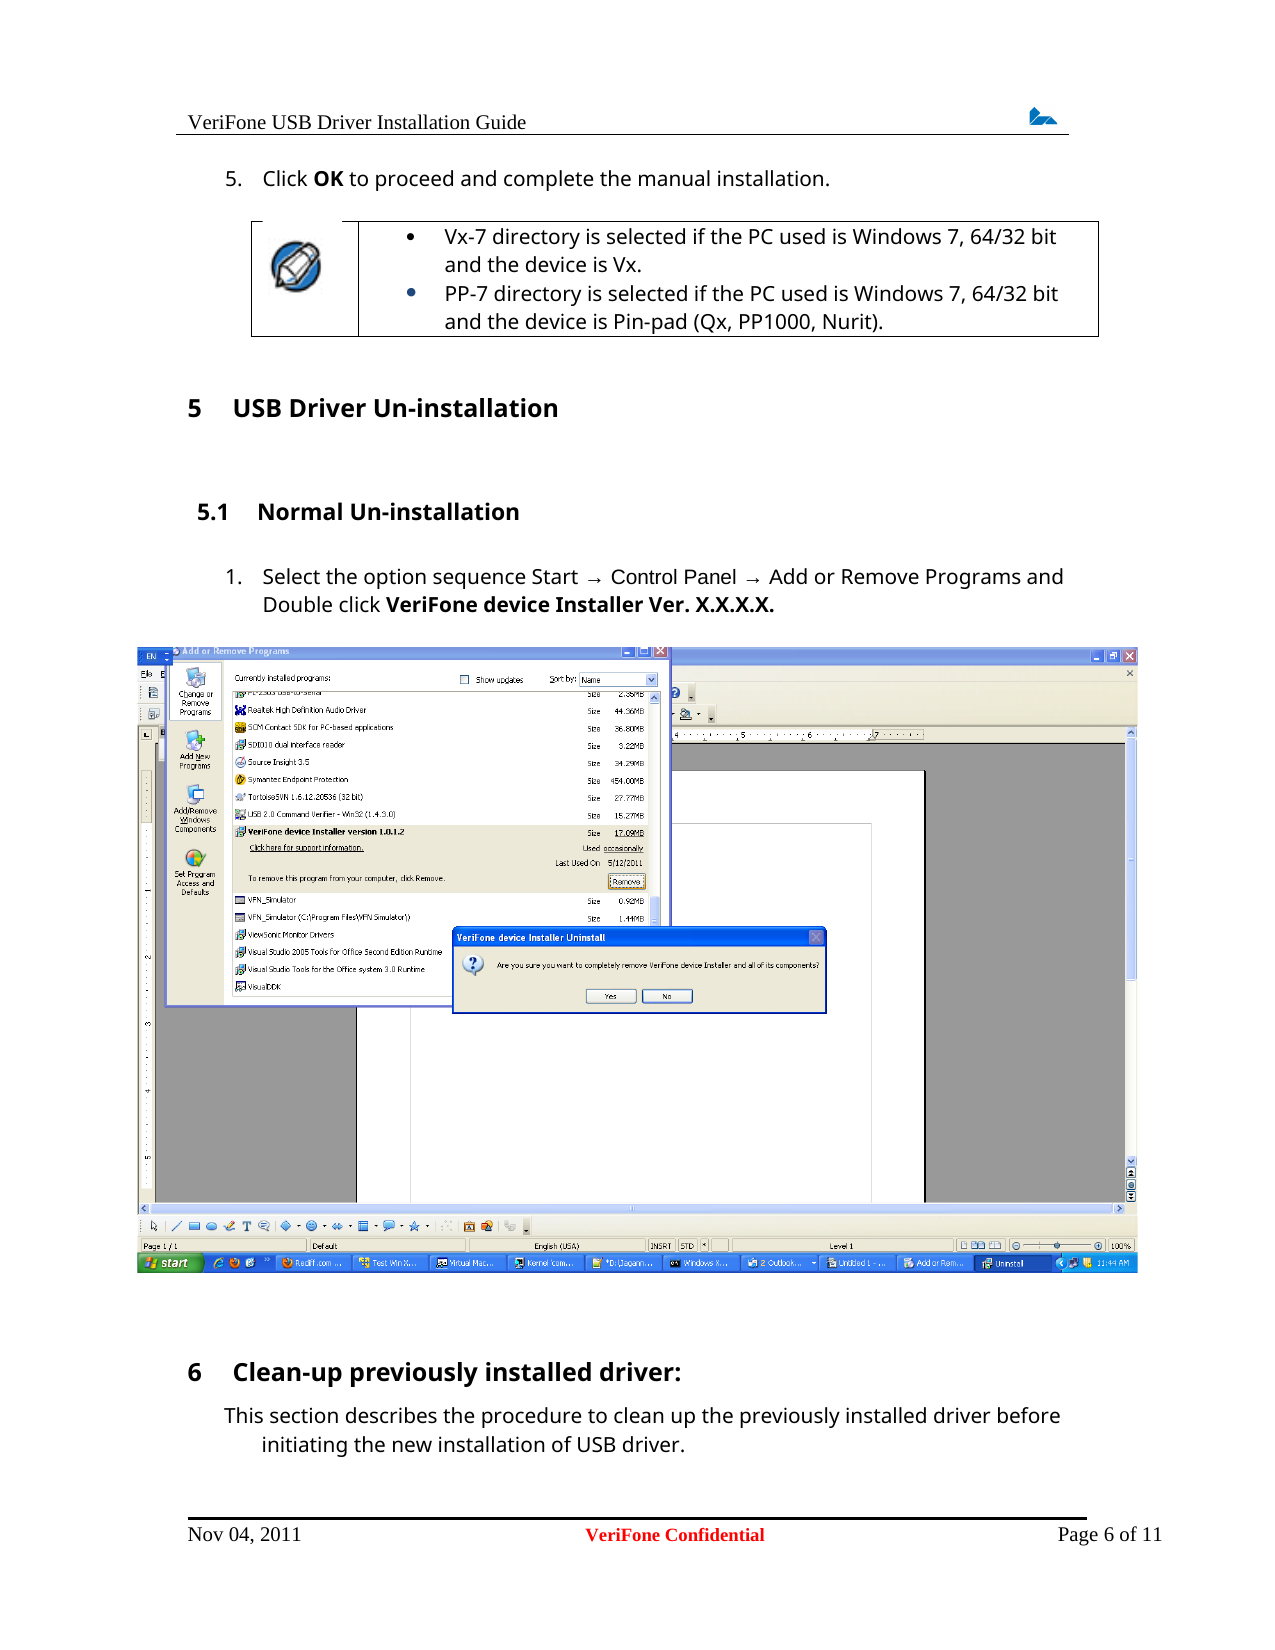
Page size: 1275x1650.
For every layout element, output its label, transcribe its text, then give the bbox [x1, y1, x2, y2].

text This section describes the procedure to clean up the previously installed driver before initiating the new installation of USB driver. [224, 1402, 1087, 1458]
list Select the option sequence Start → Control Panel → Add or Remove Programs and Double click VeriFone device Installer Ver. X.X.X.X. [225, 562, 1087, 619]
picture [1029, 105, 1058, 125]
table_header [252, 222, 358, 336]
subtitle Clean-up previously installed driver: [187, 1355, 1087, 1389]
subtitle Normal Un-installation [197, 496, 1087, 527]
subtitle USB Driver Un-installation [187, 390, 1087, 424]
list Click OK to proceed and complete the manual installation. [225, 164, 1087, 192]
table_header Vx-7 directory is selected if the PC used is Windows 7, 64/32 bit and the device is Vx. PP-7 directory is selected if the PC used is Windows 7, 64/32 bit and the device is Pin-pad (Qx, PP1000, Nurit). [359, 222, 1098, 336]
picture [137, 647, 1138, 1273]
